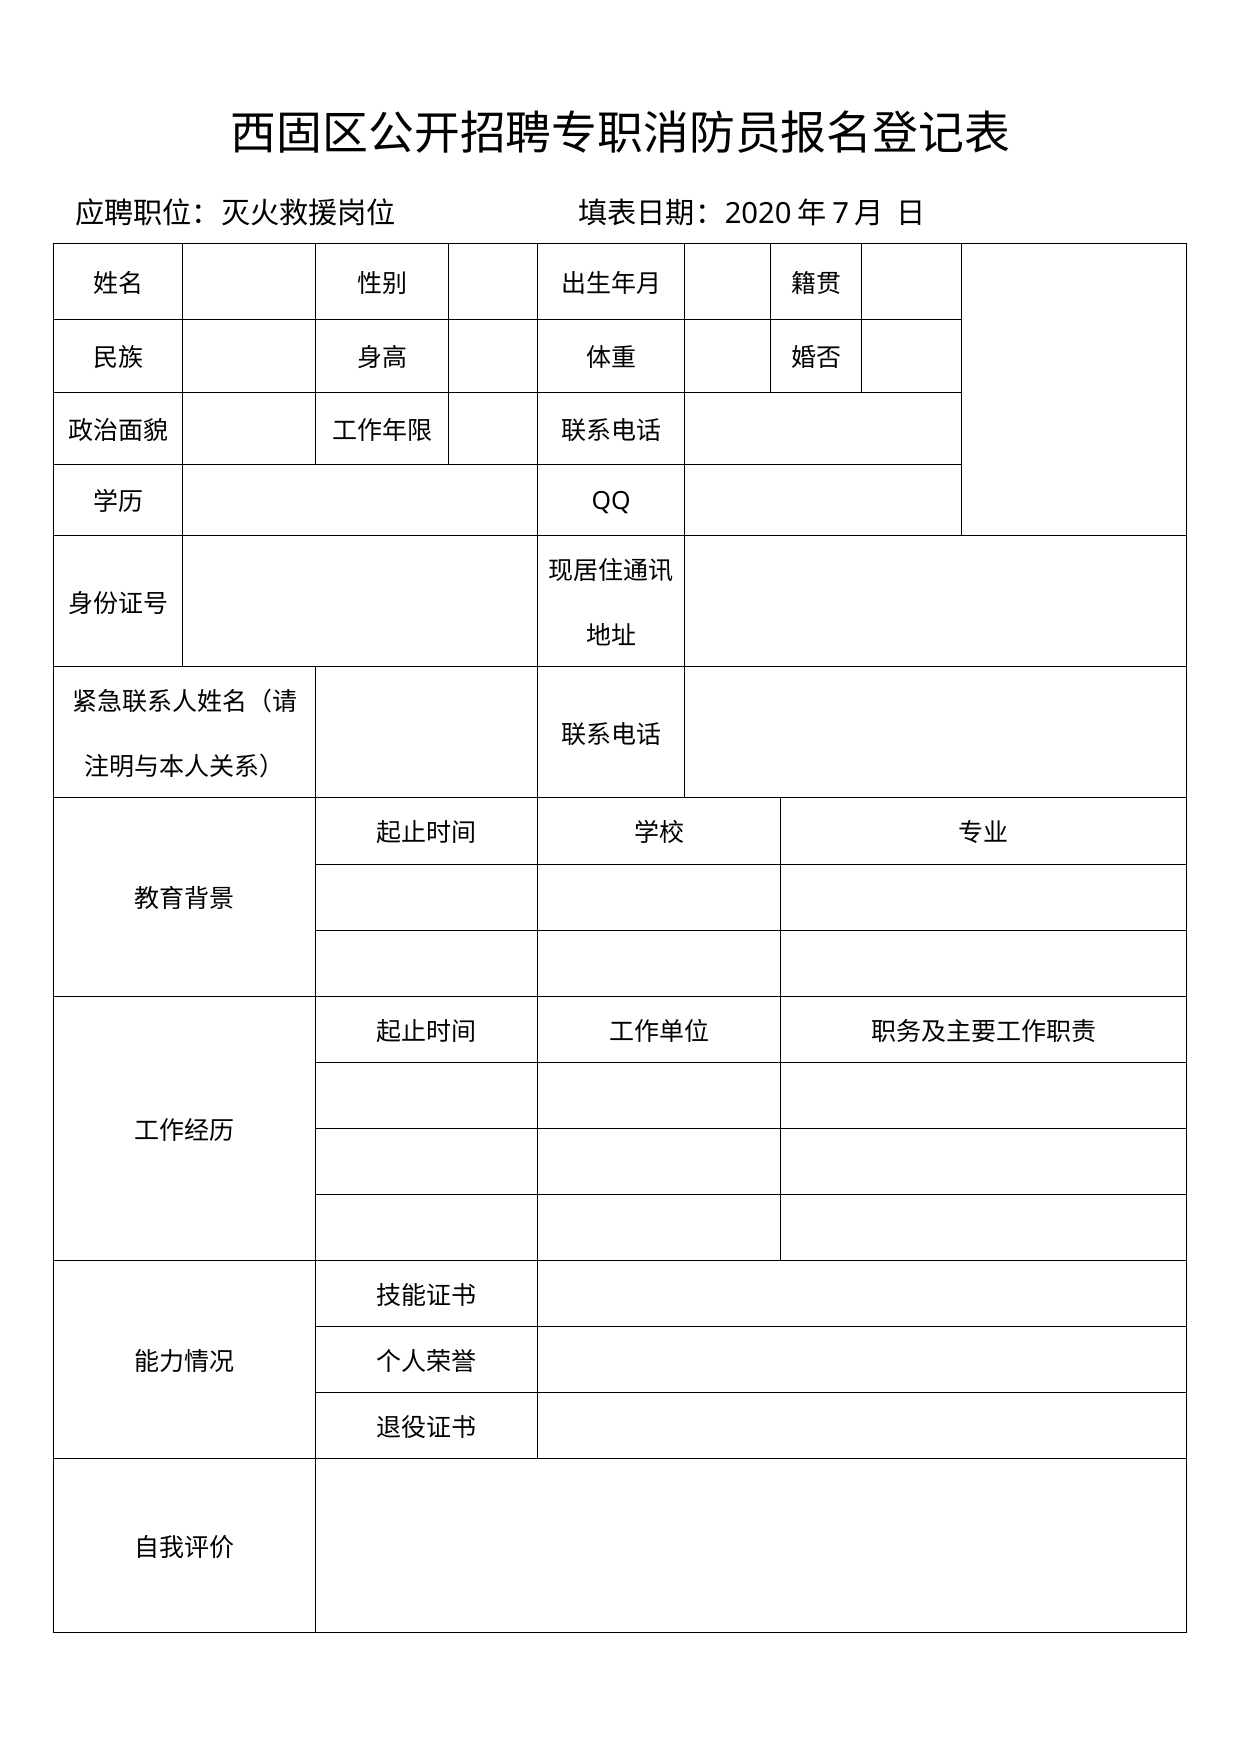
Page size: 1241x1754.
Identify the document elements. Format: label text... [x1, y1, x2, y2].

table_cell [862, 320, 961, 392]
table_cell [316, 865, 537, 930]
table_cell [316, 1195, 537, 1260]
table_header 姓名 [54, 244, 182, 318]
table_cell [781, 1129, 1186, 1194]
table_cell [316, 1459, 1186, 1632]
table_cell [538, 865, 780, 930]
table_cell QQ [538, 465, 684, 535]
table_cell 教育背景 [54, 798, 315, 996]
table_cell 学校 [538, 798, 780, 864]
table_cell 体重 [538, 320, 684, 392]
table_header [685, 244, 770, 318]
table_cell 工作经历 [54, 997, 315, 1260]
table_cell [538, 1327, 1186, 1392]
text 应聘职位：灭火救援岗位 填表日期：2020年7月 日 [75, 178, 1165, 243]
table_cell 学历 [54, 465, 182, 535]
table_cell [781, 1063, 1186, 1128]
table_cell [685, 393, 961, 464]
table_cell [449, 320, 537, 392]
table_header 籍贯 [771, 244, 861, 318]
table_cell 政治面貌 [54, 393, 182, 464]
table_cell [316, 931, 537, 996]
table_cell 自我评价 [54, 1459, 315, 1632]
table_cell [316, 1063, 537, 1128]
table_cell [685, 667, 1186, 797]
text 西固区公开招聘专职消防员报名登记表 [75, 81, 1165, 178]
table_cell [316, 1129, 537, 1194]
table_header [183, 244, 315, 318]
table_cell [538, 1393, 1186, 1458]
table_header 出生年月 [538, 244, 684, 318]
table_header 性别 [316, 244, 448, 318]
table_cell 个人荣誉 [316, 1327, 537, 1392]
table_cell [685, 536, 1186, 666]
table_cell 联系电话 [538, 393, 684, 464]
table_cell [183, 393, 315, 464]
table_cell 退役证书 [316, 1393, 537, 1458]
table_cell 职务及主要工作职责 [781, 997, 1186, 1062]
table_cell [685, 320, 770, 392]
table_cell 工作单位 [538, 997, 780, 1062]
table_cell [538, 1261, 1186, 1326]
table_header [962, 244, 1186, 535]
table_cell 技能证书 [316, 1261, 537, 1326]
table_cell 起止时间 [316, 997, 537, 1062]
table_cell [781, 1195, 1186, 1260]
table_cell [781, 865, 1186, 930]
table_cell [316, 667, 537, 797]
table_cell [538, 931, 780, 996]
table_cell [449, 393, 537, 464]
table_cell [538, 1195, 780, 1260]
table_cell 现居住通讯地址 [538, 536, 684, 666]
table_cell 联系电话 [538, 667, 684, 797]
table_cell [538, 1063, 780, 1128]
table_header [862, 244, 961, 318]
table_cell [183, 320, 315, 392]
table_cell 紧急联系人姓名（请注明与本人关系） [54, 667, 315, 797]
table_cell 民族 [54, 320, 182, 392]
table_cell [538, 1129, 780, 1194]
table_cell 身份证号 [54, 536, 182, 666]
table_cell [781, 931, 1186, 996]
table_cell 起止时间 [316, 798, 537, 864]
table_cell [685, 465, 961, 535]
table_cell 工作年限 [316, 393, 448, 464]
table_cell [183, 536, 537, 666]
table_cell 婚否 [771, 320, 861, 392]
table_cell 身高 [316, 320, 448, 392]
table_cell [183, 465, 537, 535]
table_cell 专业 [781, 798, 1186, 864]
table_cell 能力情况 [54, 1261, 315, 1458]
table_header [449, 244, 537, 318]
